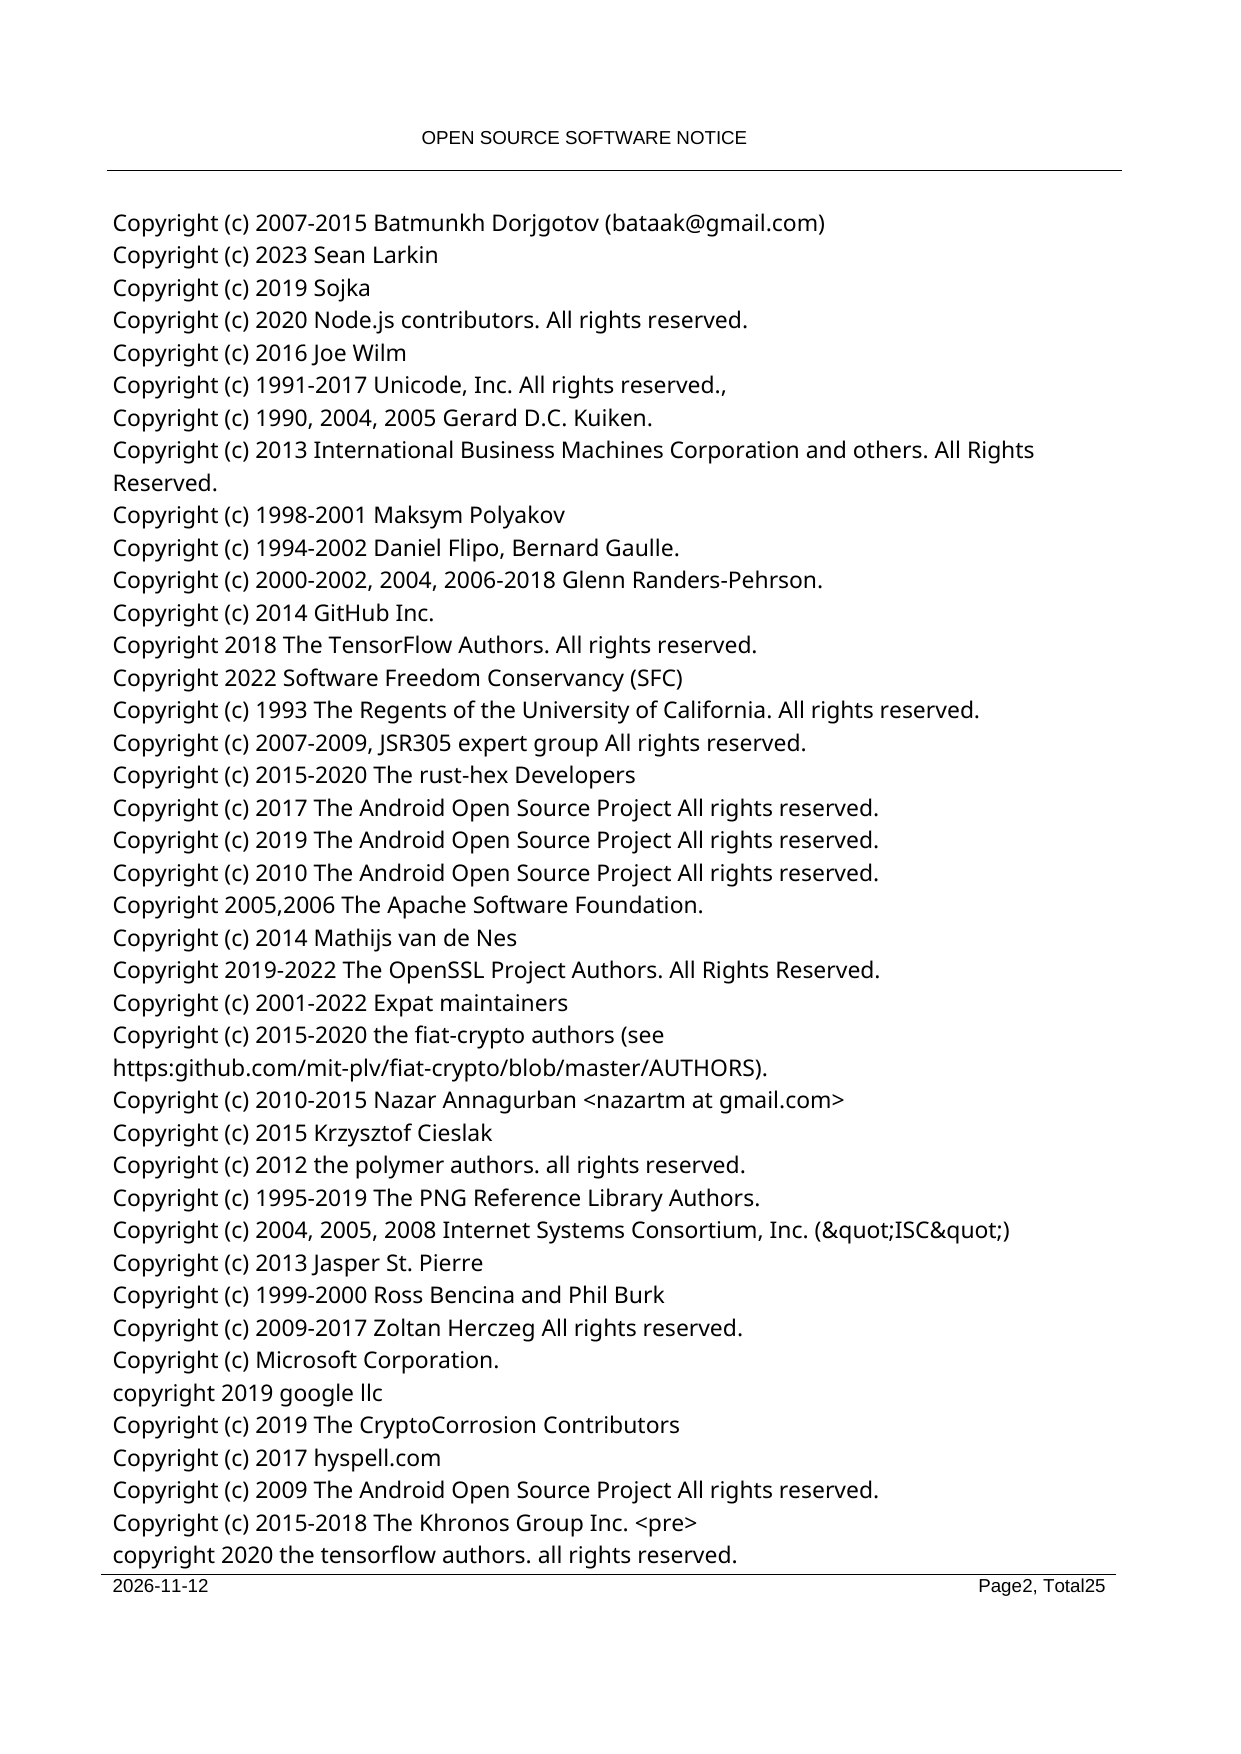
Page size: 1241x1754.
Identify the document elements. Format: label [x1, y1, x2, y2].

text [112, 206, 1128, 1571]
